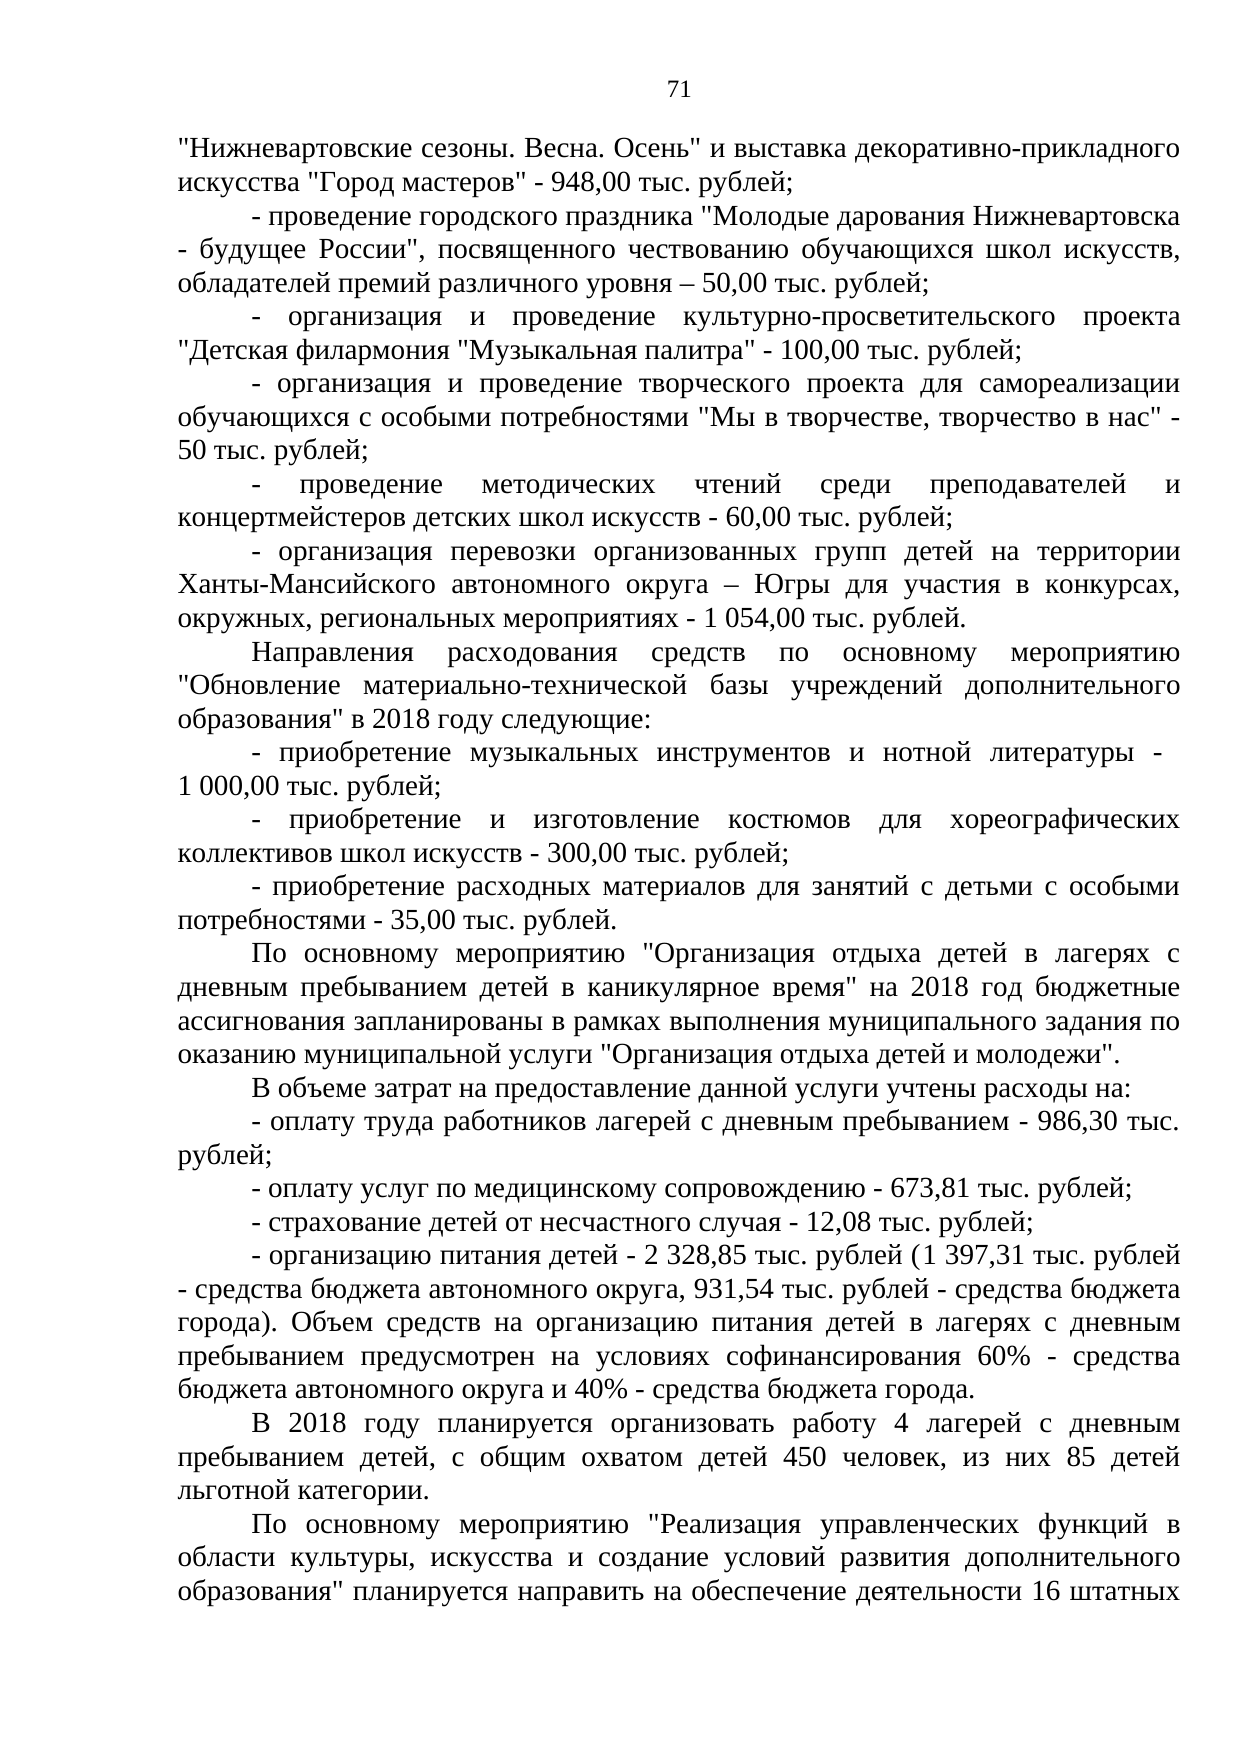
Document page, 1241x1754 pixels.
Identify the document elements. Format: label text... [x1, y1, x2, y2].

text - приобретение расходных материалов для занятий с детьми с особыми потребностями - 35,00 тыс. рублей. [177, 868, 1181, 936]
text - организация перевозки организованных групп детей на территории Ханты-Мансийского автономного округа – Югры для участия в конкурсах, окружных, региональных мероприятиях - 1 054,00 тыс. рублей. [177, 533, 1181, 634]
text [177, 1506, 1181, 1606]
text - организацию питания детей - 2 328,85 тыс. рублей (1 397,31 тыс. рублей - средства бюджета автономного округа, 931,54 тыс. рублей - средства бюджета города). Объем средств на организацию питания детей в лагерях с дневным пребыванием предусмотрен на условиях софинансирования 60% - средства бюджета автономного округа и 40% - средства бюджета города. [177, 1237, 1181, 1405]
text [177, 131, 1181, 198]
text В 2018 году планируется организовать работу 4 лагерей с дневным пребыванием детей, с общим охватом детей 450 человек, из них 85 детей льготной категории. [177, 1405, 1181, 1506]
text - проведение методических чтений среди преподавателей и концертмейстеров детских школ искусств - 60,00 тыс. рублей; [177, 466, 1181, 533]
text - организация и проведение культурно-просветительского проекта "Детская филармония "Музыкальная палитра" - 100,00 тыс. рублей; [177, 298, 1181, 365]
text - оплату труда работников лагерей с дневным пребыванием - 986,30 тыс. рублей; [177, 1103, 1181, 1170]
text В объеме затрат на предоставление данной услуги учтены расходы на: [177, 1070, 1181, 1103]
text - приобретение музыкальных инструментов и нотной литературы - 1 000,00 тыс. рублей; [177, 734, 1181, 801]
text - оплату услуг по медицинскому сопровождению - 673,81 тыс. рублей; [177, 1170, 1181, 1204]
text По основному мероприятию "Организация отдыха детей в лагерях с дневным пребыванием детей в каникулярное время" на 2018 год бюджетные ассигнования запланированы в рамках выполнения муниципального задания по оказанию муниципальной услуги "Организация отдыха детей и молодежи". [177, 936, 1181, 1070]
text - страхование детей от несчастного случая - 12,08 тыс. рублей; [177, 1204, 1181, 1237]
text - проведение городского праздника "Молодые дарования Нижневартовска - будущее России", посвященного чествованию обучающихся школ искусств, обладателей премий различного уровня – 50,00 тыс. рублей; [177, 198, 1181, 298]
text - приобретение и изготовление костюмов для хореографических коллективов школ искусств - 300,00 тыс. рублей; [177, 801, 1181, 868]
text Направления расходования средств по основному мероприятию "Обновление материально-технической базы учреждений дополнительного образования" в 2018 году следующие: [177, 634, 1181, 734]
text - организация и проведение творческого проекта для самореализации обучающихся с особыми потребностями "Мы в творчестве, творчество в нас" - 50 тыс. рублей; [177, 365, 1181, 466]
